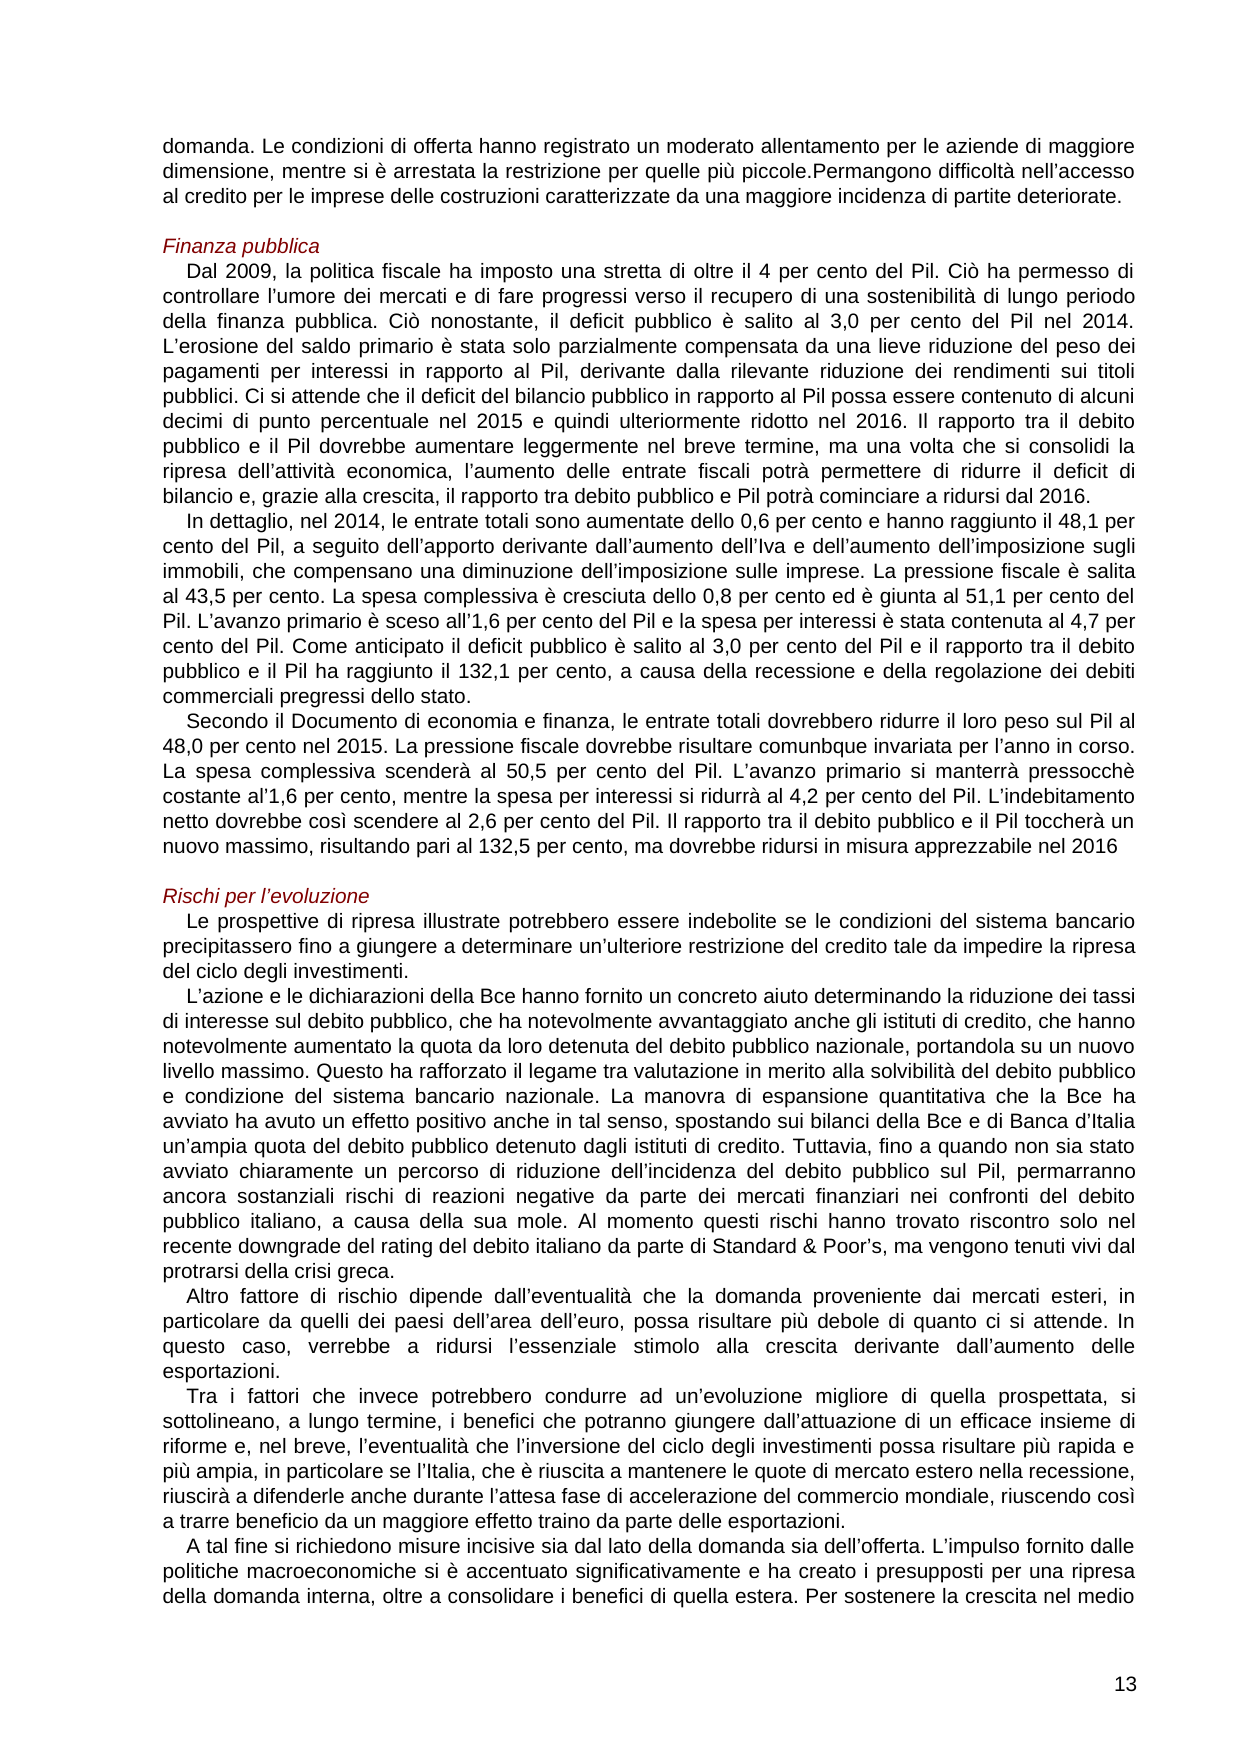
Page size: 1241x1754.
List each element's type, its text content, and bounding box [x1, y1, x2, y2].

text In dettaglio, nel 2014, le entrate totali sono aumentate dello 0,6 per cento e hanno raggiunto il 48,1 per cento del Pil, a seguito dell’apporto derivante dall’aumento dell’Iva e dell’aumento dell’imposizione sugli immobili, che compensano una diminuzione dell’imposizione sulle imprese. La pressione fiscale è salita al 43,5 per cento. La spesa complessiva è cresciuta dello 0,8 per cento ed è giunta al 51,1 per cento del Pil. L’avanzo primario è sceso all’1,6 per cento del Pil e la spesa per interessi è stata contenuta al 4,7 per cento del Pil. Come anticipato il deficit pubblico è salito al 3,0 per cento del Pil e il rapporto tra il debito pubblico e il Pil ha raggiunto il 132,1 per cento, a causa della recessione e della regolazione dei debiti commerciali pregressi dello stato. [162, 508, 1137, 708]
text L’azione e le dichiarazioni della Bce hanno fornito un concreto aiuto determinando la riduzione dei tassi di interesse sul debito pubblico, che ha notevolmente avvantaggiato anche gli istituti di credito, che hanno notevolmente aumentato la quota da loro detenuta del debito pubblico nazionale, portandola su un nuovo livello massimo. Questo ha rafforzato il legame tra valutazione in merito alla solvibilità del debito pubblico e condizione del sistema bancario nazionale. La manovra di espansione quantitativa che la Bce ha avviato ha avuto un effetto positivo anche in tal senso, spostando sui bilanci della Bce e di Banca d’Italia un’ampia quota del debito pubblico detenuto dagli istituti di credito. Tuttavia, fino a quando non sia stato avviato chiaramente un percorso di riduzione dell’incidenza del debito pubblico sul Pil, permarranno ancora sostanziali rischi di reazioni negative da parte dei mercati finanziari nei confronti del debito pubblico italiano, a causa della sua mole. Al momento questi rischi hanno trovato riscontro solo nel recente downgrade del rating del debito italiano da parte di Standard & Poor’s, ma vengono tenuti vivi dal protrarsi della crisi greca. [162, 983, 1137, 1283]
text Secondo il Documento di economia e finanza, le entrate totali dovrebbero ridurre il loro peso sul Pil al 48,0 per cento nel 2015. La pressione fiscale dovrebbe risultare comunbque invariata per l’anno in corso. La spesa complessiva scenderà al 50,5 per cento del Pil. L’avanzo primario si manterrà pressocchè costante al’1,6 per cento, mentre la spesa per interessi si ridurrà al 4,2 per cento del Pil. L’indebitamento netto dovrebbe così scendere al 2,6 per cento del Pil. Il rapporto tra il debito pubblico e il Pil toccherà un nuovo massimo, risultando pari al 132,5 per cento, ma dovrebbe ridursi in misura apprezzabile nel 2016 [162, 708, 1137, 858]
subtitle Finanza pubblica [162, 233, 1137, 258]
text Altro fattore di rischio dipende dall’eventualità che la domanda proveniente dai mercati esteri, in particolare da quelli dei paesi dell’area dell’euro, possa risultare più debole di quanto ci si attende. In questo caso, verrebbe a ridursi l’essenziale stimolo alla crescita derivante dall’aumento delle esportazioni. [162, 1283, 1137, 1383]
text Le prospettive di ripresa illustrate potrebbero essere indebolite se le condizioni del sistema bancario precipitassero fino a giungere a determinare un’ulteriore restrizione del credito tale da impedire la ripresa del ciclo degli investimenti. [162, 908, 1137, 983]
subtitle Rischi per l’evoluzione [162, 883, 1137, 908]
text Tra i fattori che invece potrebbero condurre ad un’evoluzione migliore di quella prospettata, si sottolineano, a lungo termine, i benefici che potranno giungere dall’attuazione di un efficace insieme di riforme e, nel breve, l’eventualità che l’inversione del ciclo degli investimenti possa risultare più rapida e più ampia, in particolare se l’Italia, che è riuscita a mantenere le quote di mercato estero nella recessione, riuscirà a difenderle anche durante l’attesa fase di accelerazione del commercio mondiale, riuscendo così a trarre beneficio da un maggiore effetto traino da parte delle esportazioni. [162, 1383, 1137, 1533]
text Dal 2009, la politica fiscale ha imposto una stretta di oltre il 4 per cento del Pil. Ciò ha permesso di controllare l’umore dei mercati e di fare progressi verso il recupero di una sostenibilità di lungo periodo della finanza pubblica. Ciò nonostante, il deficit pubblico è salito al 3,0 per cento del Pil nel 2014. L’erosione del saldo primario è stata solo parzialmente compensata da una lieve riduzione del peso dei pagamenti per interessi in rapporto al Pil, derivante dalla rilevante riduzione dei rendimenti sui titoli pubblici. Ci si attende che il deficit del bilancio pubblico in rapporto al Pil possa essere contenuto di alcuni decimi di punto percentuale nel 2015 e quindi ulteriormente ridotto nel 2016. Il rapporto tra il debito pubblico e il Pil dovrebbe aumentare leggermente nel breve termine, ma una volta che si consolidi la ripresa dell’attività economica, l’aumento delle entrate fiscali potrà permettere di ridurre il deficit di bilancio e, grazie alla crescita, il rapporto tra debito pubblico e Pil potrà cominciare a ridursi dal 2016. [162, 258, 1137, 508]
